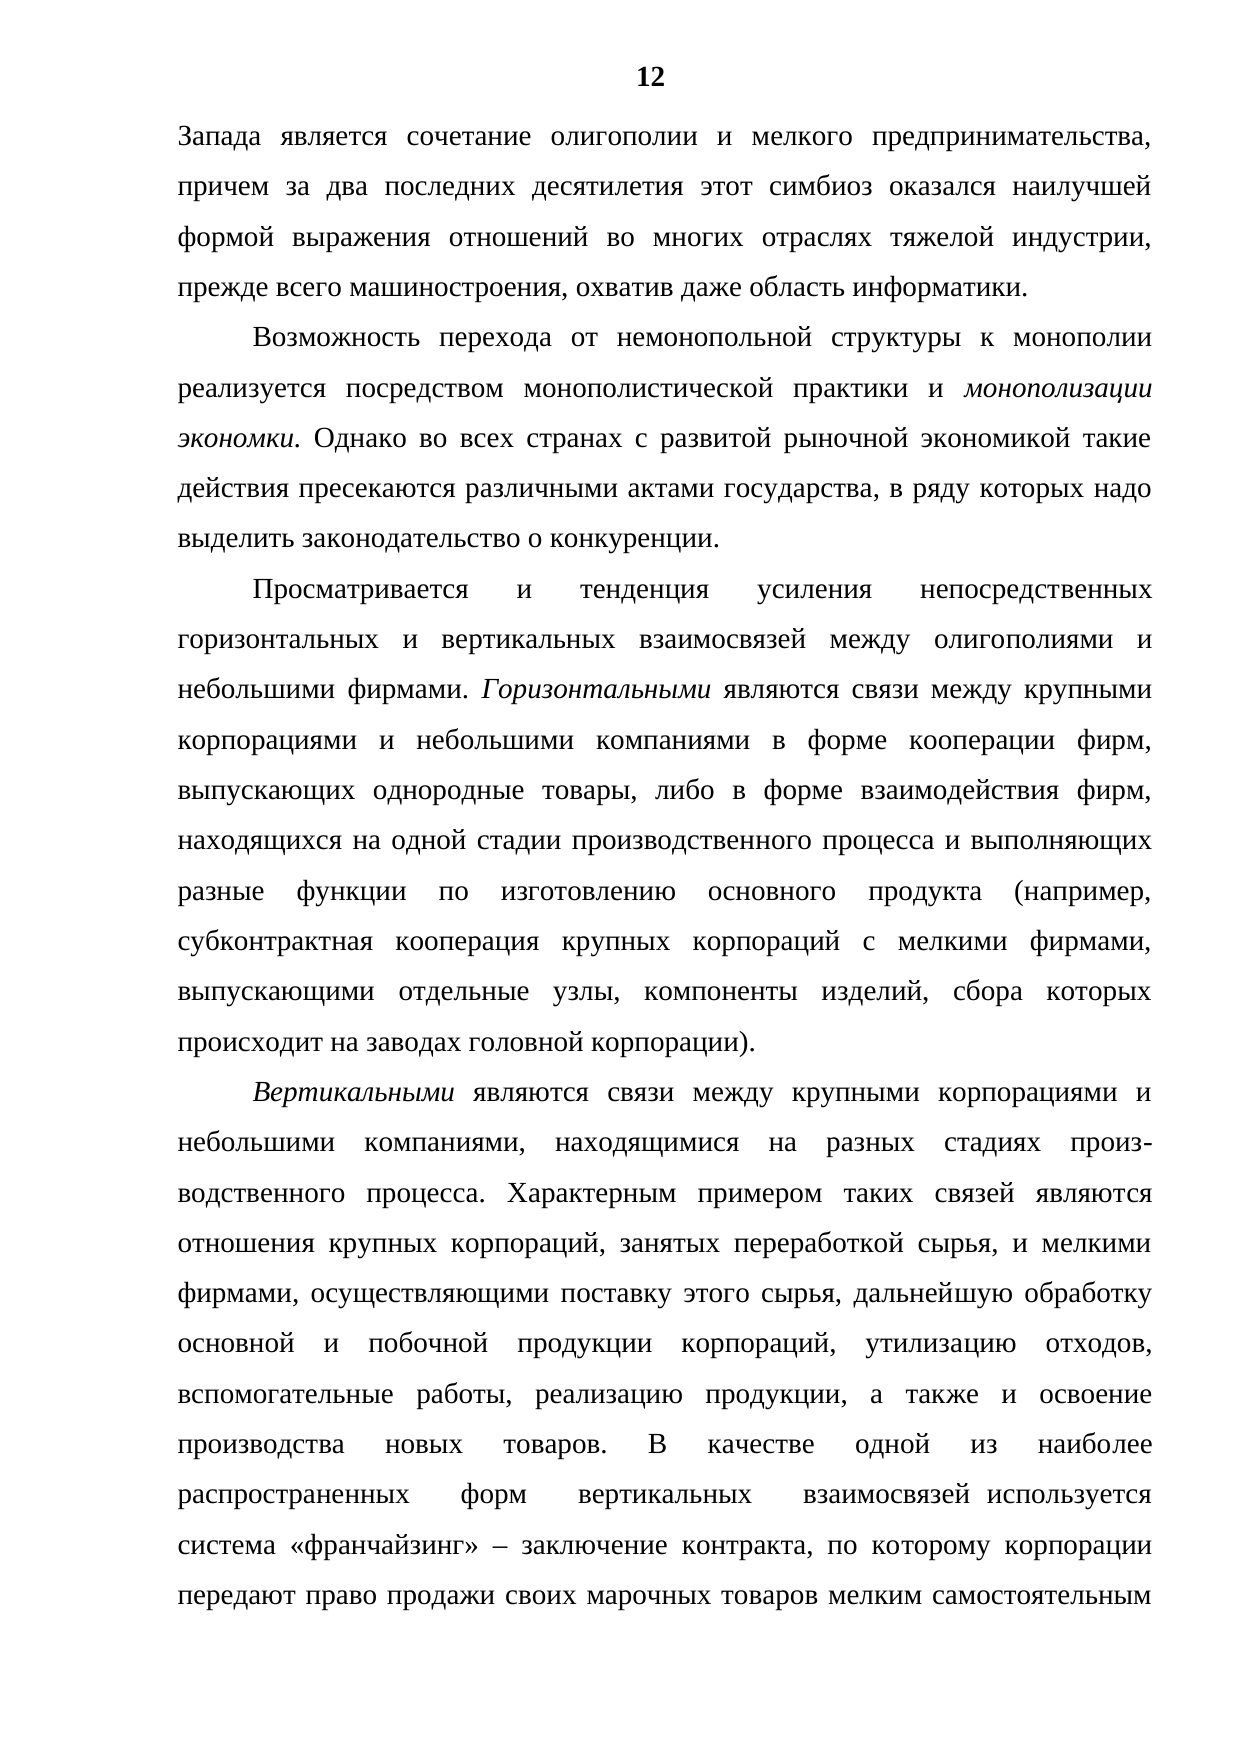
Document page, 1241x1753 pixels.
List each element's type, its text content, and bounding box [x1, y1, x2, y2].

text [177, 118, 1152, 303]
text Возможность перехода от немонопольной структуры к монополии реализуется посредством монополистической практики и монополизации экономки. Однако во всех странах с развитой рыночной экономикой такие действия пресекаются различными актами государства, в ряду которых надо выделить законодательство о конкуренции. [177, 319, 1152, 554]
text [177, 1074, 1152, 1611]
text Просматривается и тенденция усиления непосредственных горизонтальных и вертикальных взаимосвязей между олигополиями и небольшими фирмами. Горизонтальными являются связи между крупными корпорациями и небольшими компаниями в форме кооперации фирм, выпускающих однородные товары, либо в форме взаимодействия фирм, находящихся на одной стадии производственного процесса и выполняющих разные функции по изготовлению основного продукта (например, субконтрактная кооперация крупных корпораций с мелкими фирмами, выпускающими отдельные узлы, компоненты изделий, сбора которых происходит на заводах головной корпорации). [177, 571, 1152, 1057]
